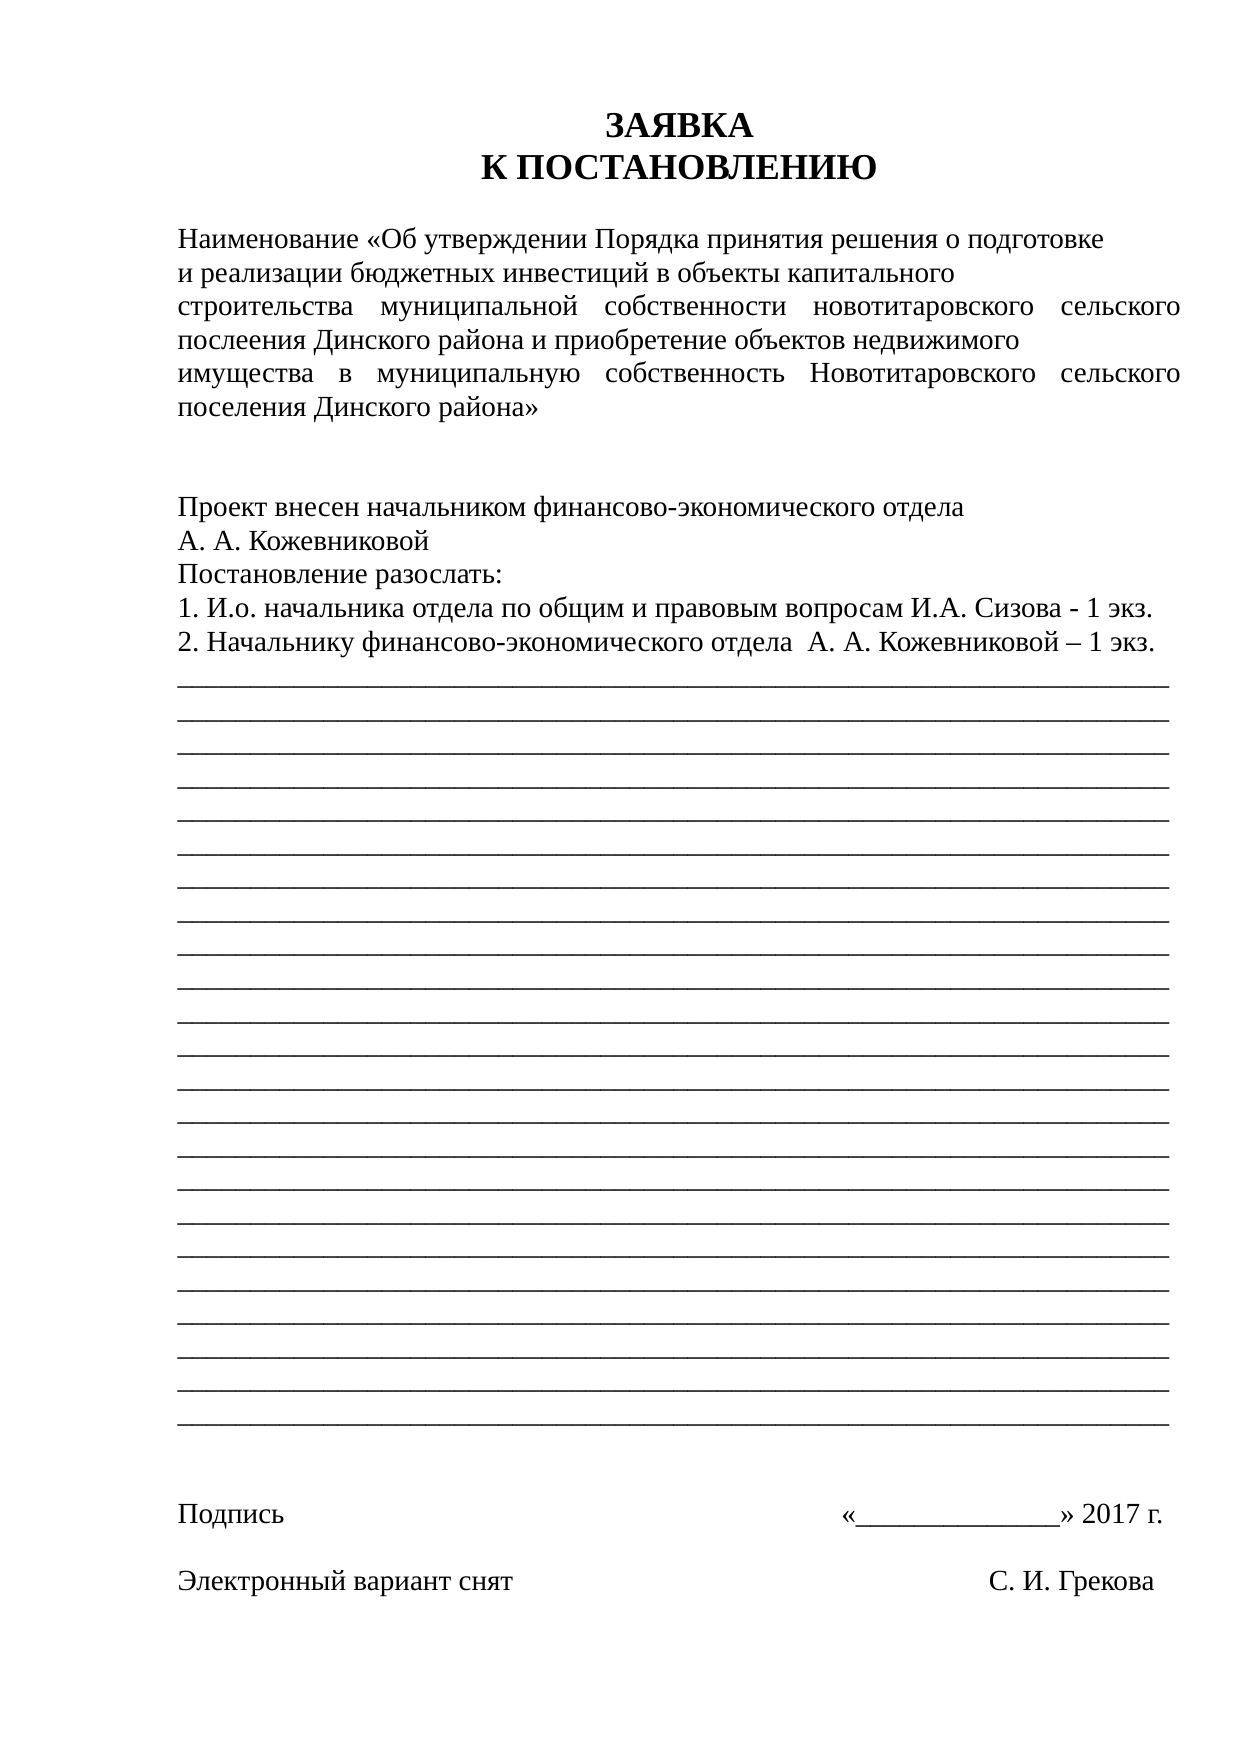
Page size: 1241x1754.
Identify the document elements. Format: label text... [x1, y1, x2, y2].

text Электронный вариант снят С. И. Грекова [177, 1563, 1181, 1596]
text и реализации бюджетных инвестиций в объекты капитального [177, 255, 1181, 288]
text 1. И.о. начальника отдела по общим и правовым вопросам И.А. Сизова - 1 экз. [177, 590, 1181, 624]
text Постановление разослать: [177, 557, 1181, 590]
text Проект внесен начальником финансово-экономического отдела [177, 489, 1181, 523]
text Подпись «______________» 2017 г. [177, 1496, 1181, 1529]
text строительства муниципальной собственности новотитаровского сельского послеения Динского района и приобретение объектов недвижимого [177, 288, 1181, 355]
text ____________________________________________________________________________________________________________________________________________________________________________________________________________ [177, 657, 1181, 758]
text 2. Начальнику финансово-экономического отдела А. А. Кожевниковой – 1 экз. [177, 624, 1181, 657]
text А. А. Кожевниковой [177, 523, 1181, 557]
text имущества в муниципальную собственность Новотитаровского сельского поселения Динского района» [177, 355, 1181, 422]
text ________________________________________________________________________________________________________________________________________________________________________________________________________________________________________________________________________________________________________________________________________________________________________________________________________________________________________________________________________________________________________________________________________________________________________________________________________________________________________________________________________________________________________________________________________________________________________________________________________________________________________________________________________________________________________________________________________________________________________________________________________________________________________________________________________________________________________________________________________________________________________________________________________________________________________________________________________________________________________________________________________________________________________________________________________________ [177, 758, 1181, 1429]
text К ПОСТАНОВЛЕНИЮ [177, 146, 1181, 188]
text ЗАЯВКА [177, 104, 1181, 146]
text Наименование «Об утверждении Порядка принятия решения о подготовке [177, 221, 1181, 255]
